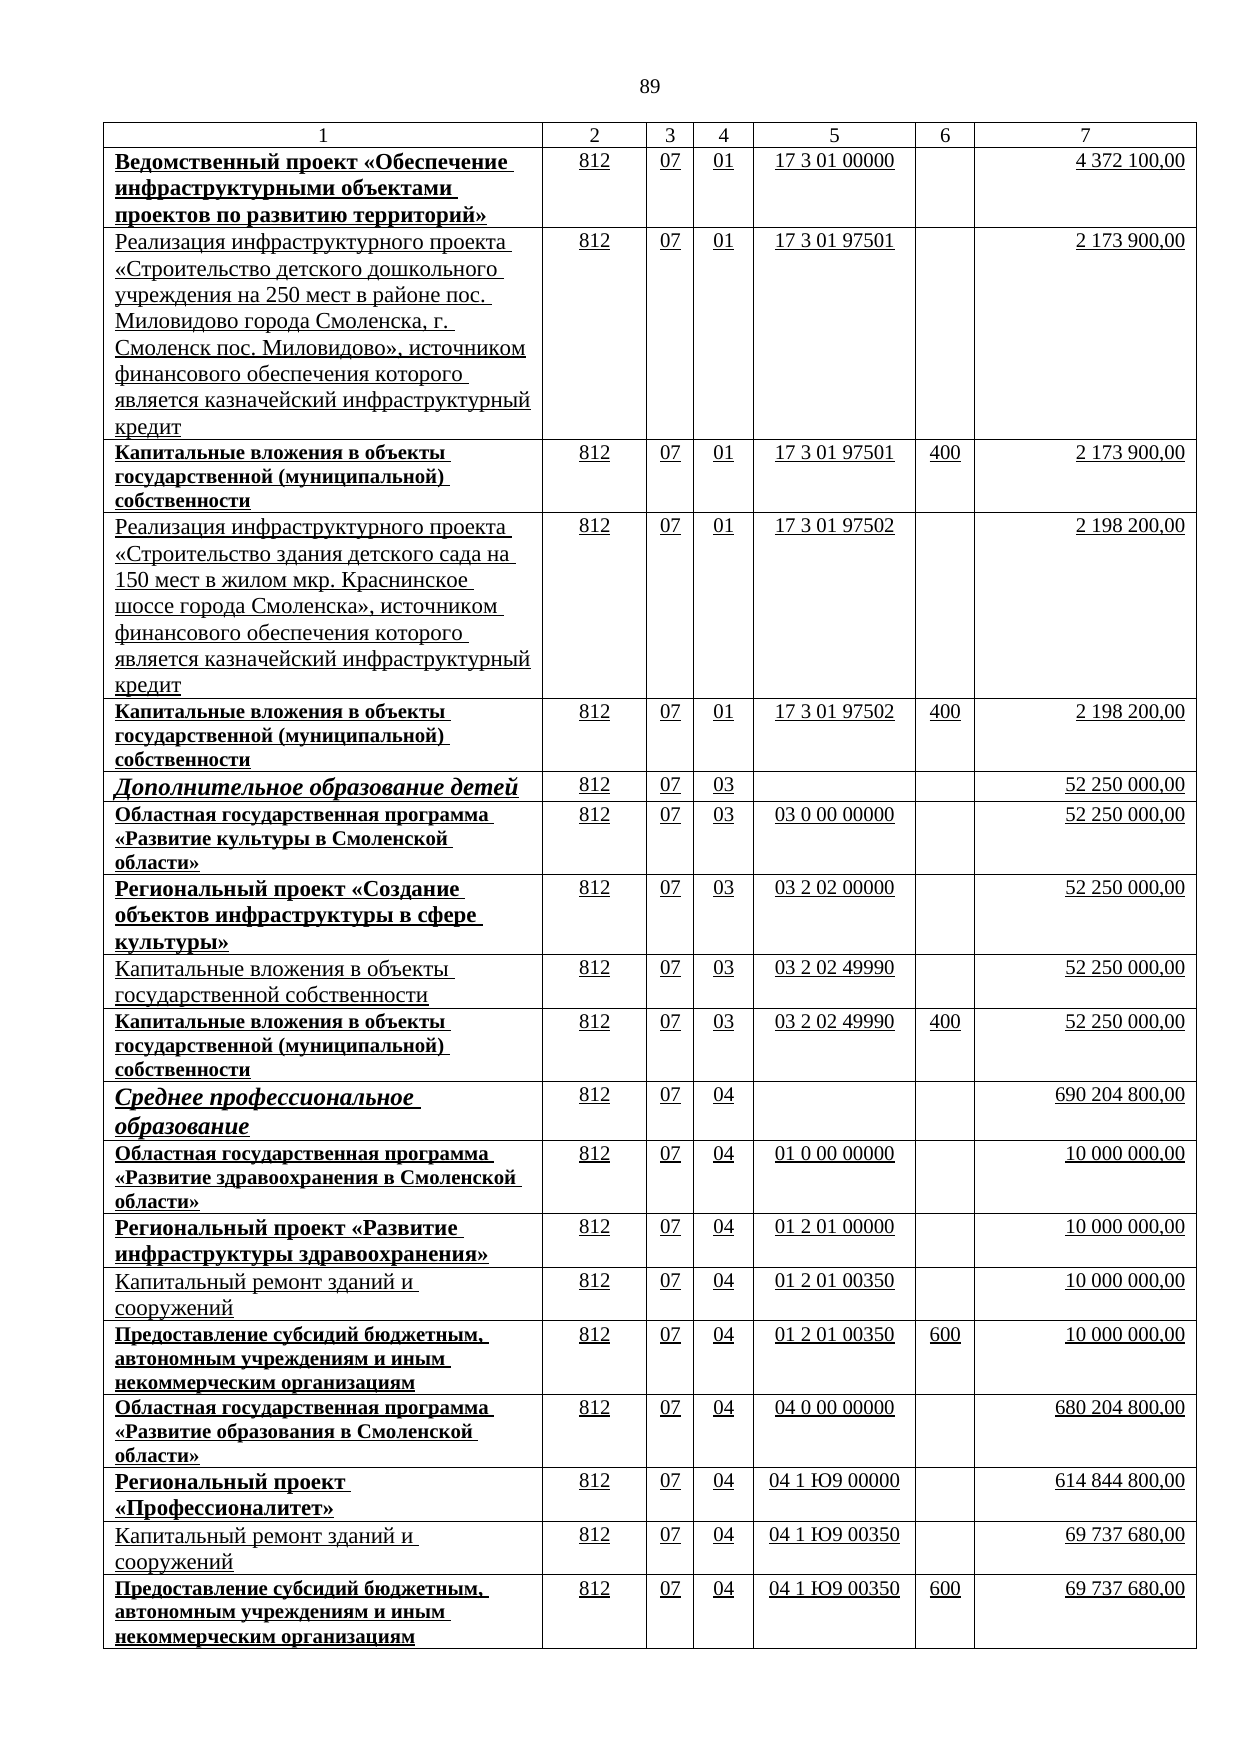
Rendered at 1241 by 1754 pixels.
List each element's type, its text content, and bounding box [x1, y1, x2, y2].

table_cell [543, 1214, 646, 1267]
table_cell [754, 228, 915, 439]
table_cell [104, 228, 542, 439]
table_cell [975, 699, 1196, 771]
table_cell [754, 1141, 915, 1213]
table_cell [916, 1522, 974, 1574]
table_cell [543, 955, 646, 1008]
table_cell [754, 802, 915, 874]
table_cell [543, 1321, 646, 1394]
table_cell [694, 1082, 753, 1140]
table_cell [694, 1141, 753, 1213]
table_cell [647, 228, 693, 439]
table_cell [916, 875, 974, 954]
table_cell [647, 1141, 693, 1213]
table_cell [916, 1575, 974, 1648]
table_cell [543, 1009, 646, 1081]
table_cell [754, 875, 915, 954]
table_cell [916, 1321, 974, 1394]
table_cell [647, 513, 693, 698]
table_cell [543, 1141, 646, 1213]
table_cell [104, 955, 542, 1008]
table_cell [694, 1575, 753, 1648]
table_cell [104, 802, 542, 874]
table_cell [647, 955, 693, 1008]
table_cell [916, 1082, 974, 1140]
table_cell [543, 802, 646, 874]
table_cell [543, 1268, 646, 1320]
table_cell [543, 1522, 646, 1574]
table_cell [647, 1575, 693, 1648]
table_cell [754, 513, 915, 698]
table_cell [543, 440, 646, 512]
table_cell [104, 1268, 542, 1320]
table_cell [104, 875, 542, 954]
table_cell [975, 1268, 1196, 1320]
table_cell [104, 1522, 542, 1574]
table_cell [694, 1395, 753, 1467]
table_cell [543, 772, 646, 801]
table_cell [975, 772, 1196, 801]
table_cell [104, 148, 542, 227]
table_header 7 [975, 123, 1196, 147]
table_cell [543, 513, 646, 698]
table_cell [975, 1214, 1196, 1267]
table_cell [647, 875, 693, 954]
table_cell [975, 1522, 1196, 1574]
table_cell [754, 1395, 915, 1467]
table_header 3 [647, 123, 693, 147]
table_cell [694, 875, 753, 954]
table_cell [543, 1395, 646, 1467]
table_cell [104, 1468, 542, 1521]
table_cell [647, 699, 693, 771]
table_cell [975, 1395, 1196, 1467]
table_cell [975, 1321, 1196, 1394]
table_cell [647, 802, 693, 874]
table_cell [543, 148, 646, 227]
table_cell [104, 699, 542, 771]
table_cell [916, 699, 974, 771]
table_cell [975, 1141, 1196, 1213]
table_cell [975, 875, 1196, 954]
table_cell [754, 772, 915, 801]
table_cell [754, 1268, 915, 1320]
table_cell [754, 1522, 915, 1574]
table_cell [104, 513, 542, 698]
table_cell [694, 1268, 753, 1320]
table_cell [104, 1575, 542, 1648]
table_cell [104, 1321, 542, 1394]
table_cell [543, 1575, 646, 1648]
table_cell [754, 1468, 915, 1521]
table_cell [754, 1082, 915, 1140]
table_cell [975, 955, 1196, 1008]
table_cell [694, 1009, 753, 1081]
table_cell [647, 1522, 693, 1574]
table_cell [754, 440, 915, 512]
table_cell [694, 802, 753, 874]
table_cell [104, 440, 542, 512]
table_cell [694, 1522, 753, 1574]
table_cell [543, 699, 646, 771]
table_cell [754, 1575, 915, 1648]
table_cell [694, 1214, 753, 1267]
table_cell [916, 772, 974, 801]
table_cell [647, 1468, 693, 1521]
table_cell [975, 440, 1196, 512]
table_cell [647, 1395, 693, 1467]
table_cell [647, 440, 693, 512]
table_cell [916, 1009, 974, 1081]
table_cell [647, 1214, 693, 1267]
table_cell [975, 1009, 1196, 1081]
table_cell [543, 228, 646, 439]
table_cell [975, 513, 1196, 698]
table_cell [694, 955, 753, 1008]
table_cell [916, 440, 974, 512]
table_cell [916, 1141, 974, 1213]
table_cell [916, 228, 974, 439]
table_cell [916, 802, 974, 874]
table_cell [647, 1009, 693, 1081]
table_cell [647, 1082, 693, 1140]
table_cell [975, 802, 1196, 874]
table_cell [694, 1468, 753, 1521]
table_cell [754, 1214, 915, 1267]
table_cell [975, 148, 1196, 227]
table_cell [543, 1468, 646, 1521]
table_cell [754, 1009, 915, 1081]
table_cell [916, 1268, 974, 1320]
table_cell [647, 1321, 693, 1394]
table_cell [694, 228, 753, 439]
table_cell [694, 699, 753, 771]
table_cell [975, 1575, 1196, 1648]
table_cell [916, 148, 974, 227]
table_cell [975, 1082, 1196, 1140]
table_header 2 [543, 123, 646, 147]
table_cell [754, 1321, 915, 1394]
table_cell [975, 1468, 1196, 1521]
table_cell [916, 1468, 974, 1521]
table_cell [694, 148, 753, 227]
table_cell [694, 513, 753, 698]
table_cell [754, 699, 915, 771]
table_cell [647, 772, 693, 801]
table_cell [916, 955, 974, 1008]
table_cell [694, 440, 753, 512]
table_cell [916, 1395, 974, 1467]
table_header 4 [694, 123, 753, 147]
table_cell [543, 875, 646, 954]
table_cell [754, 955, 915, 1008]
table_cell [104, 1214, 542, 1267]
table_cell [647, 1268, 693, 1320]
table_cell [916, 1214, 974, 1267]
table_header 1 [104, 123, 542, 147]
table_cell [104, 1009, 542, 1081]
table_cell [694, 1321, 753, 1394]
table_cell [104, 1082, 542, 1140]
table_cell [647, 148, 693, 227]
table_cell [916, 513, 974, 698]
table_header 6 [916, 123, 974, 147]
table_header 5 [754, 123, 915, 147]
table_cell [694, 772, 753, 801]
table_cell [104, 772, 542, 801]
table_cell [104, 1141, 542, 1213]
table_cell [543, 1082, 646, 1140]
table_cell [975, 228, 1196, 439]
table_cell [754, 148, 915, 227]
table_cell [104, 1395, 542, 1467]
